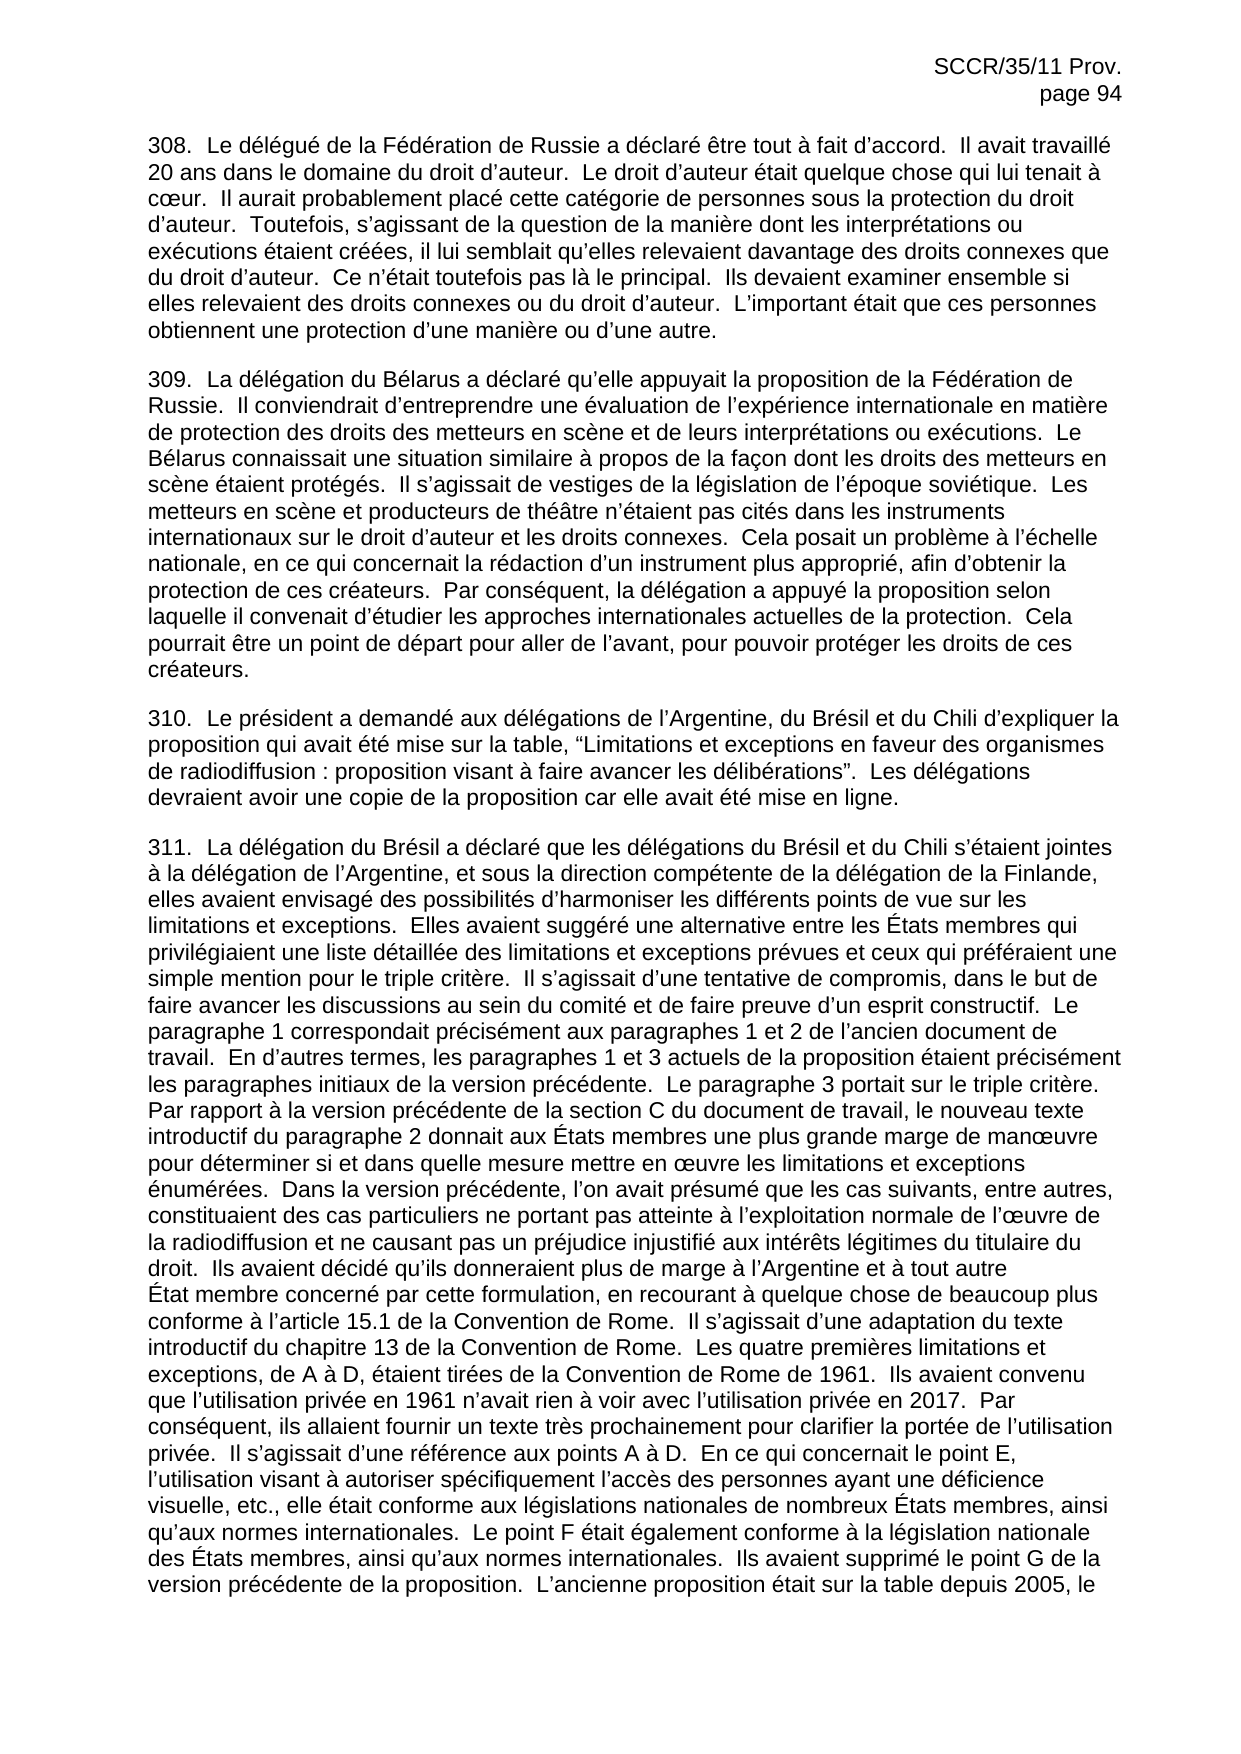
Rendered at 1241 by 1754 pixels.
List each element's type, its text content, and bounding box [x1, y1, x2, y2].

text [148, 833, 1122, 1598]
text Le délégué de la Fédération de Russie a déclaré être tout à fait d’accord. Il avait travaillé 20 ans dans le domaine du droit d’auteur. Le droit d’auteur était quelque chose qui lui tenait à cœur. Il aurait probablement placé cette catégorie de personnes sous la protection du droit d’auteur. Toutefois, s’agissant de la question de la manière dont les interprétations ou exécutions étaient créées, il lui semblait qu’elles relevaient davantage des droits connexes que du droit d’auteur. Ce n’était toutefois pas là le principal. Ils devaient examiner ensemble si elles relevaient des droits connexes ou du droit d’auteur. L’important était que ces personnes obtiennent une protection d’une manière ou d’une autre. [148, 132, 1122, 343]
text Le président a demandé aux délégations de l’Argentine, du Brésil et du Chili d’expliquer la proposition qui avait été mise sur la table, “Limitations et exceptions en faveur des organismes de radiodiffusion : proposition visant à faire avancer les délibérations”. Les délégations devraient avoir une copie de la proposition car elle avait été mise en ligne. [148, 705, 1122, 811]
text La délégation du Bélarus a déclaré qu’elle appuyait la proposition de la Fédération de Russie. Il conviendrait d’entreprendre une évaluation de l’expérience internationale en matière de protection des droits des metteurs en scène et de leurs interprétations ou exécutions. Le Bélarus connaissait une situation similaire à propos de la façon dont les droits des metteurs en scène étaient protégés. Il s’agissait de vestiges de la législation de l’époque soviétique. Les metteurs en scène et producteurs de théâtre n’étaient pas cités dans les instruments internationaux sur le droit d’auteur et les droits connexes. Cela posait un problème à l’échelle nationale, en ce qui concernait la rédaction d’un instrument plus approprié, afin d’obtenir la protection de ces créateurs. Par conséquent, la délégation a appuyé la proposition selon laquelle il convenait d’étudier les approches internationales actuelles de la protection. Cela pourrait être un point de départ pour aller de l’avant, pour pouvoir protéger les droits de ces créateurs. [148, 366, 1122, 682]
